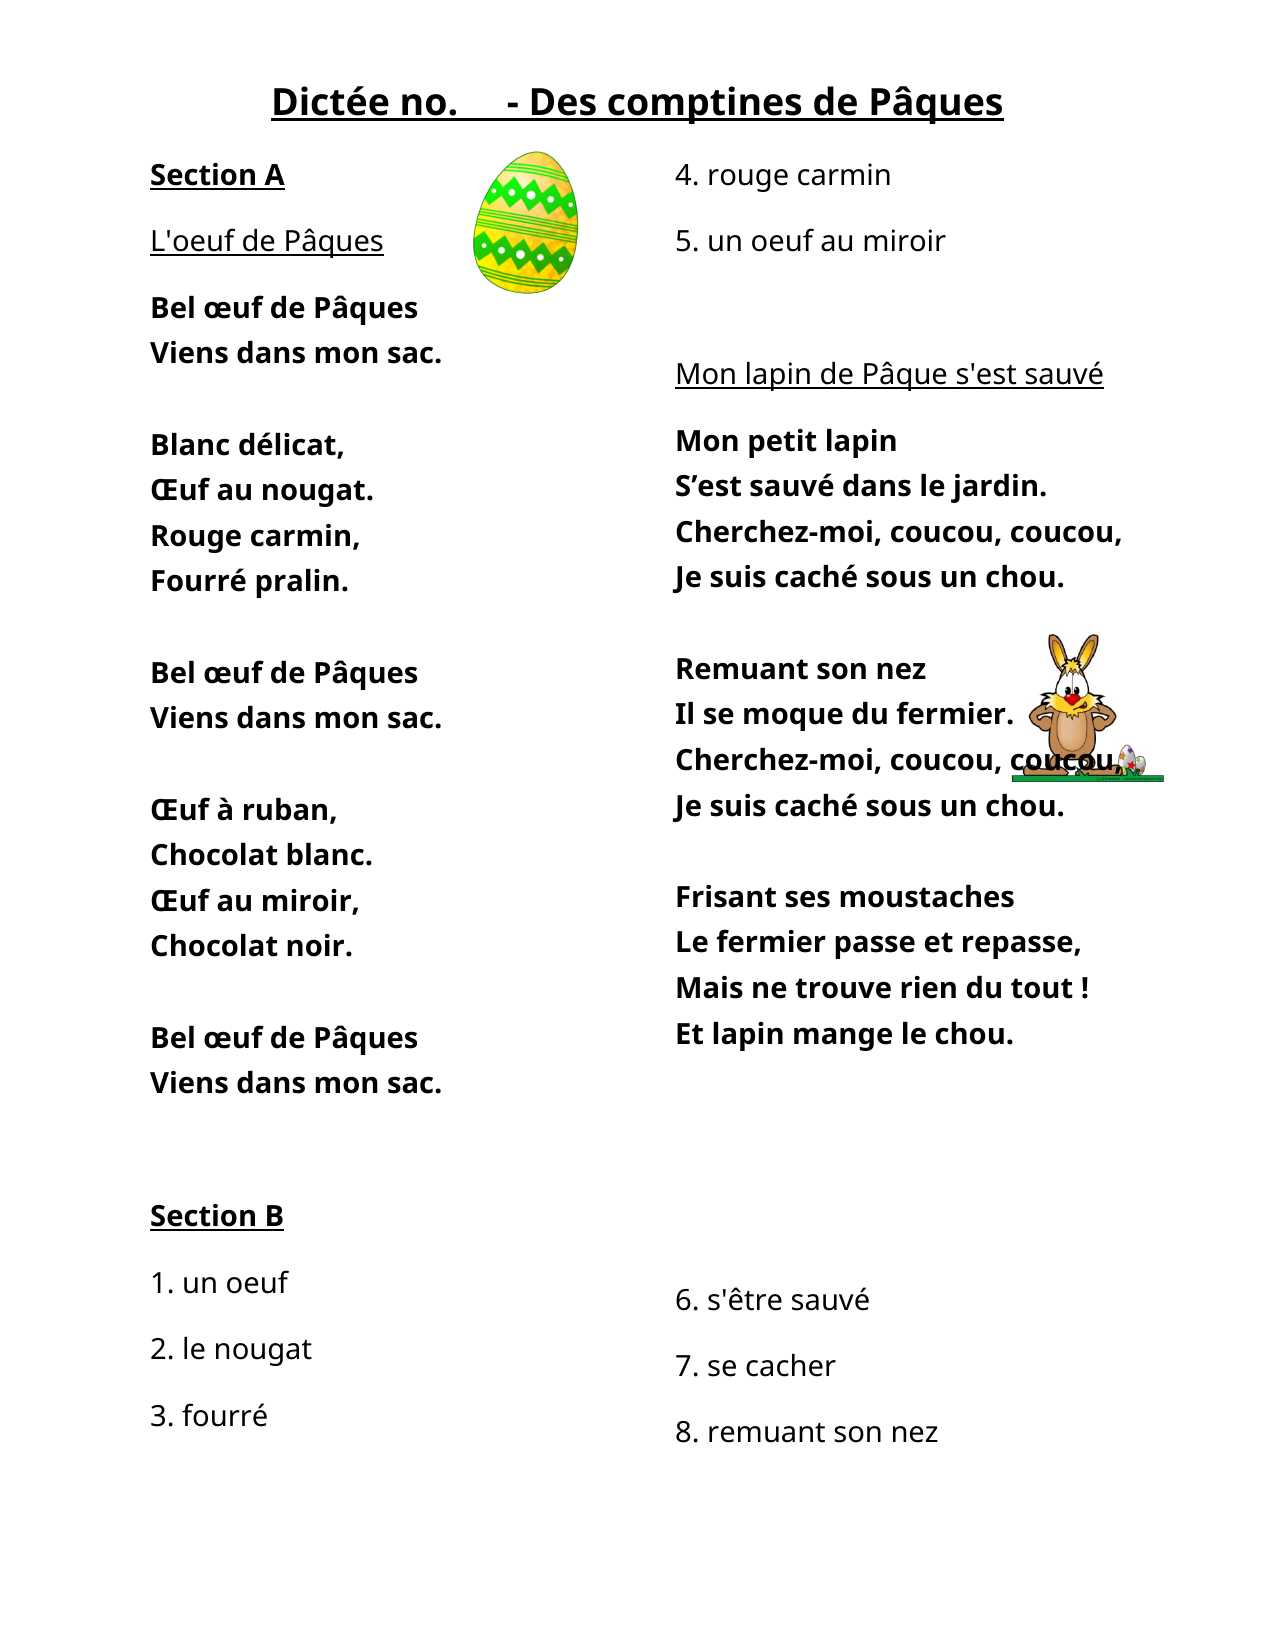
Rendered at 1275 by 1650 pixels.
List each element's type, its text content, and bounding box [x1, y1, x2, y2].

text 7. se cacher [675, 1345, 1125, 1385]
text 6. s'être sauvé [675, 1279, 1125, 1318]
text 4. rouge carmin [675, 154, 1125, 194]
text 3. fourré [150, 1395, 600, 1434]
text Section B [150, 1196, 600, 1235]
text L'oeuf de Pâques [150, 221, 450, 260]
text 2. le nougat [150, 1328, 600, 1368]
text Section A [150, 154, 462, 194]
text Mon lapin de Pâque s'est sauvé [675, 353, 1125, 393]
text Bel œuf de Pâques Viens dans mon sac. Blanc délicat, Œuf au nougat. Rouge carmin, Fourré pralin. Bel œuf de Pâques Viens dans mon sac. Œuf à ruban, Chocolat blanc. Œuf au miroir, Chocolat noir. Bel œuf de Pâques Viens dans mon sac. [150, 287, 600, 1102]
text 8. remuant son nez [675, 1412, 1125, 1451]
text Mon petit lapin S’est sauvé dans le jardin. Cherchez-moi, coucou, coucou, Je suis caché sous un chou. Remuant son nez Il se moque du fermier. Cherchez-moi, coucou, coucou, Je suis caché sous un chou. Frisant ses moustaches Le fermier passe et repasse, Mais ne trouve rien du tout ! Et lapin mange le chou. [675, 420, 1125, 1053]
picture [440, 133, 616, 311]
text 1. un oeuf [150, 1262, 600, 1302]
picture [1125, 625, 1166, 782]
text 5. un oeuf au miroir [675, 221, 1125, 260]
